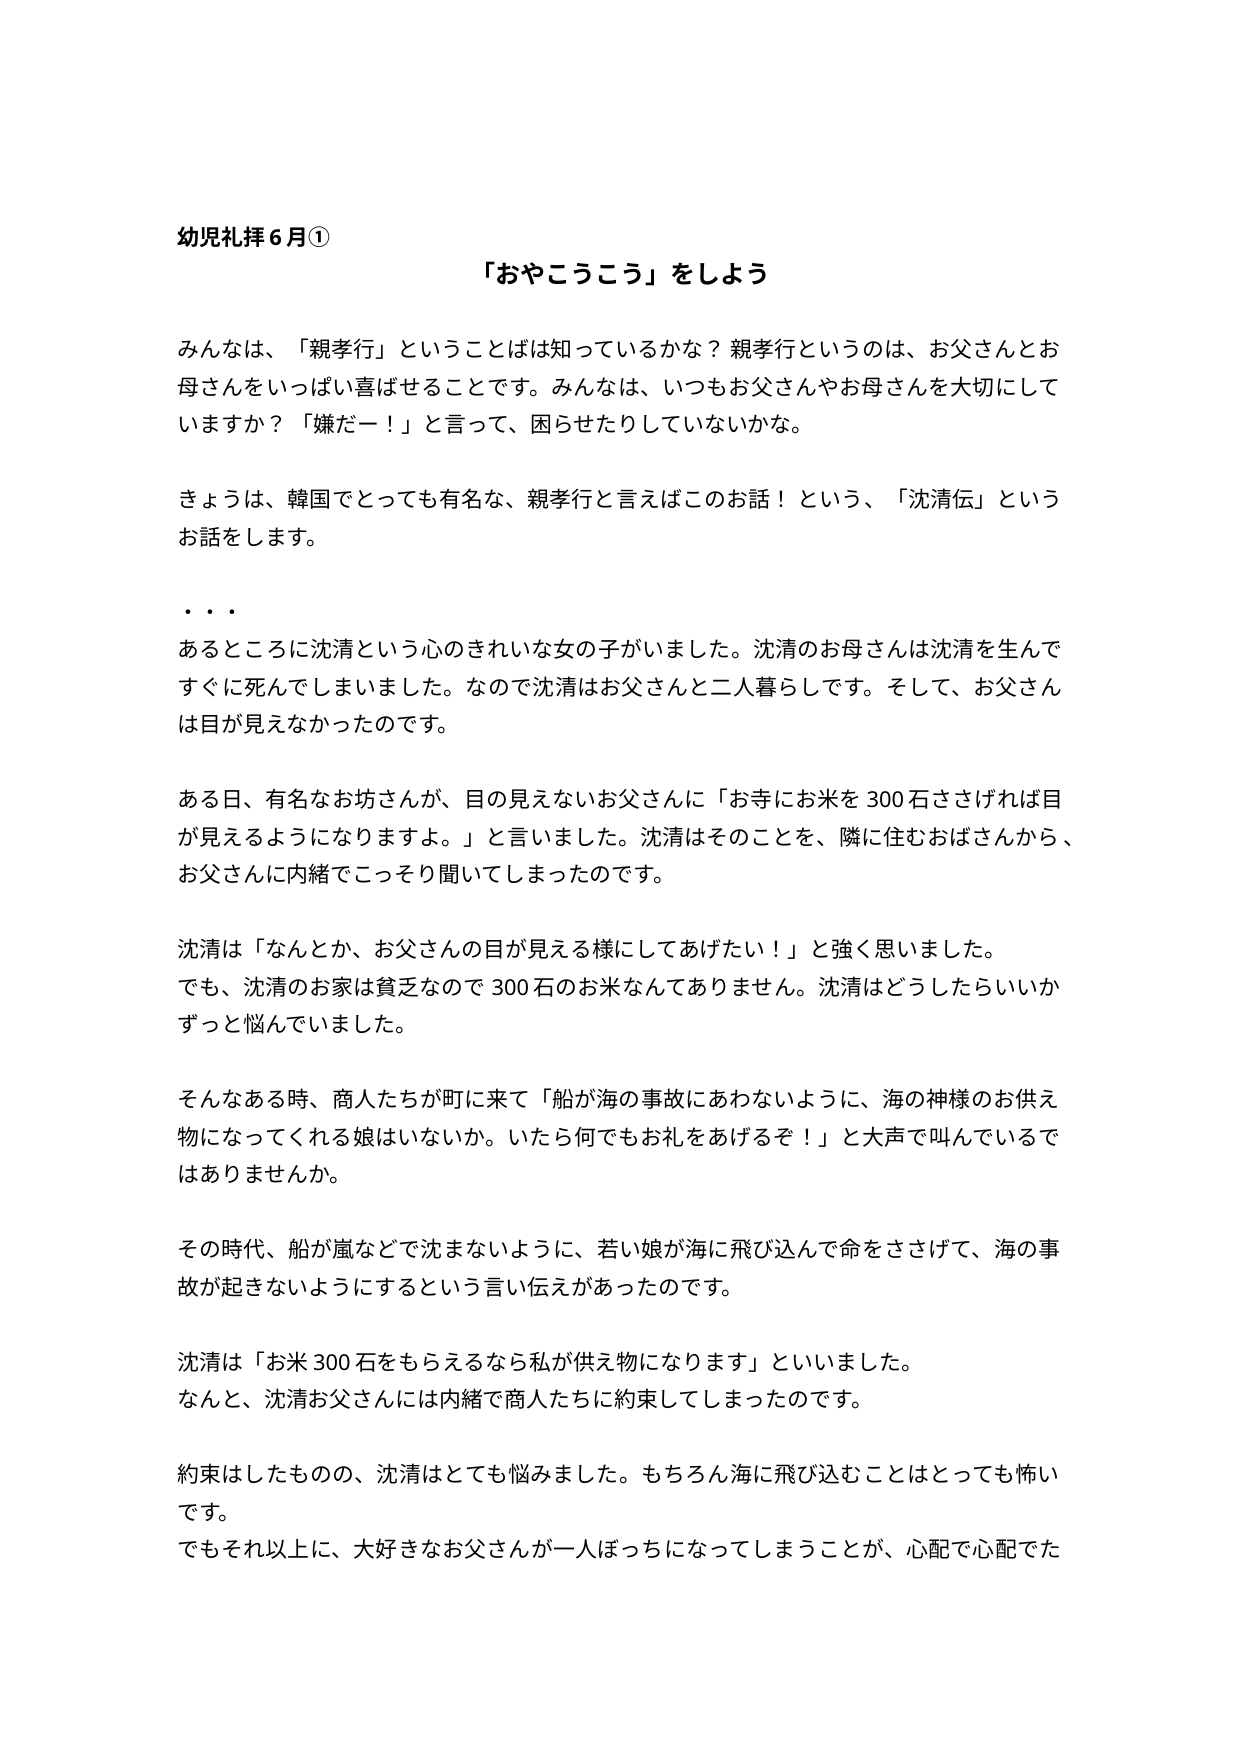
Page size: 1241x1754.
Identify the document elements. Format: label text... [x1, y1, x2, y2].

text きょうは、韓国でとっても有名な、親孝行と言えばこのお話！ という、「沈清伝」というお話をします。 [177, 479, 1063, 554]
text そんなある時、商人たちが町に来て「船が海の事故にあわないように、海の神様のお供え物になってくれる娘はいないか。いたら何でもお礼をあげるぞ！」と大声で叫んでいるではありませんか。 [177, 1079, 1063, 1192]
text 沈清は「お米300石をもらえるなら私が供え物になります」といいました。 [177, 1342, 1063, 1379]
text 沈清は「なんとか、お父さんの目が見える様にしてあげたい！」と強く思いました。 [177, 929, 1063, 967]
text ある日、有名なお坊さんが、目の見えないお父さんに「お寺にお米を300石ささげれば目が見えるようになりますよ。」と言いました。沈清はそのことを、隣に住むおばさんから、お父さんに内緒でこっそり聞いてしまったのです。 [177, 779, 1063, 892]
text みんなは、「親孝行」ということばは知っているかな？ 親孝行というのは、お父さんとお母さんをいっぱい喜ばせることです。みんなは、いつもお父さんやお母さんを大切にしていますか？ 「嫌だー！」と言って、困らせたりしていないかな。 [177, 329, 1063, 442]
text 「おやこうこう」をしよう [177, 254, 1063, 292]
text その時代、船が嵐などで沈まないように、若い娘が海に飛び込んで命をささげて、海の事故が起きないようにするという言い伝えがあったのです。 [177, 1229, 1063, 1304]
text でも、沈清のお家は貧乏なので300石のお米なんてありません。沈清はどうしたらいいかずっと悩んでいました。 [177, 967, 1063, 1042]
text なんと、沈清お父さんには内緒で商人たちに約束してしまったのです。 [177, 1379, 1063, 1417]
text 約束はしたものの、沈清はとても悩みました。もちろん海に飛び込むことはとっても怖いです。 [177, 1454, 1063, 1529]
text 幼児礼拝6月① [177, 217, 1063, 254]
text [177, 1529, 1063, 1567]
text ・・・ [177, 592, 1063, 629]
text あるところに沈清という心のきれいな女の子がいました。沈清のお母さんは沈清を生んですぐに死んでしまいました。なので沈清はお父さんと二人暮らしです。そして、お父さんは目が見えなかったのです。 [177, 629, 1063, 742]
